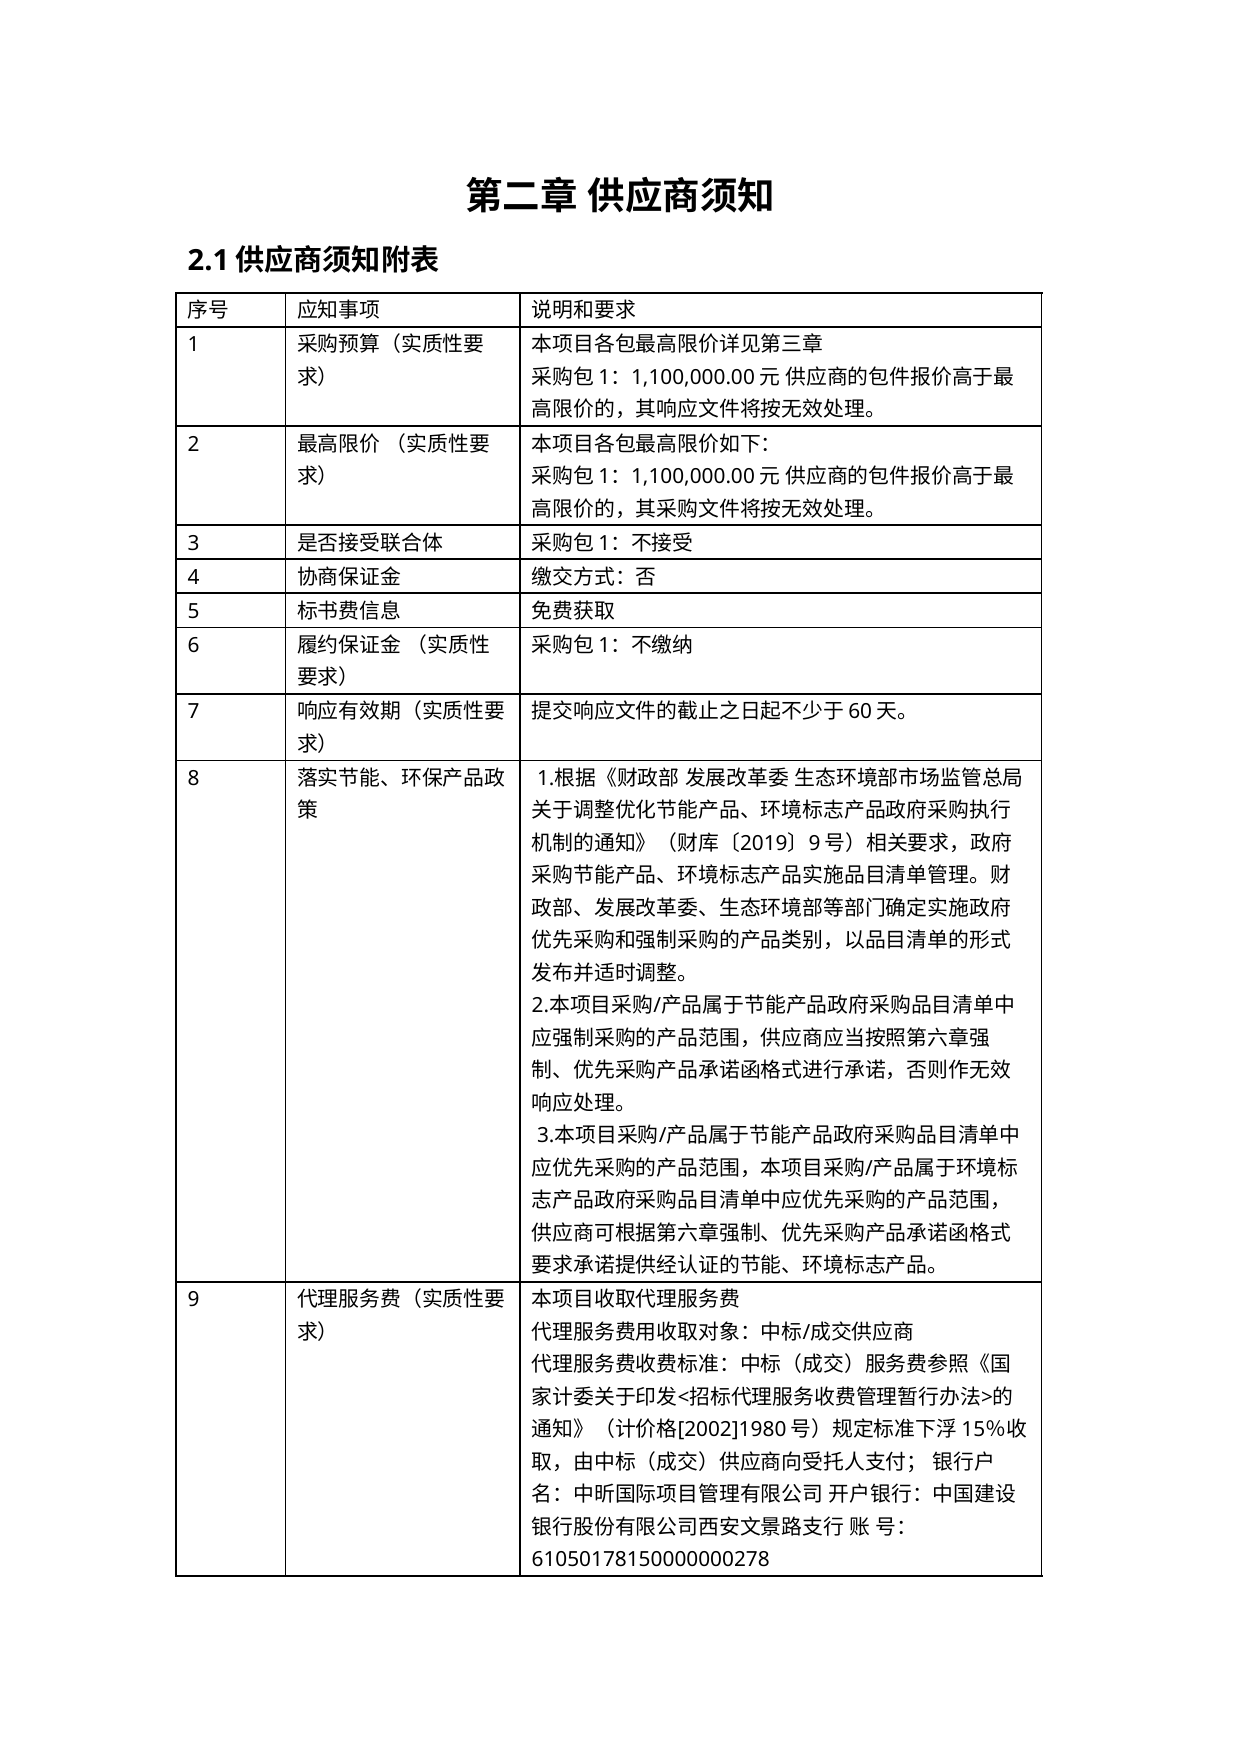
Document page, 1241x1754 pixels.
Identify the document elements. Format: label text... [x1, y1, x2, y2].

table_header 说明和要求 [521, 294, 1041, 326]
table_cell 4 [177, 560, 285, 592]
text 2.1供应商须知附表 [187, 227, 1053, 292]
table_cell 采购包1：不接受 [521, 526, 1041, 558]
table_cell 8 [177, 761, 285, 1281]
table_header 应知事项 [286, 294, 519, 326]
table_cell 提交响应文件的截止之日起不少于60天。 [521, 695, 1041, 759]
table_cell 本项目各包最高限价详见第三章 采购包1：1,100,000.00元 供应商的包件报价高于最高限价的，其响应文件将按无效处理。 [521, 328, 1041, 425]
table_cell 本项目各包最高限价如下： 采购包1：1,100,000.00元 供应商的包件报价高于最高限价的，其采购文件将按无效处理。 [521, 427, 1041, 524]
table_cell 1.根据《财政部 发展改革委 生态环境部市场监管总局关于调整优化节能产品、环境标志产品政府采购执行机制的通知》（财库〔2019〕9号）相关要求，政府采购节能产品、环境标志产品实施品目清单管理。财政部、发展改革委、生态环境部等部门确定实施政府优先采购和强制采购的产品类别，以品目清单的形式发布并适时调整。 2.本项目采购/产品属于节能产品政府采购品目清单中应强制采购的产品范围，供应商应当按照第六章强制、优先采购产品承诺函格式进行承诺，否则作无效响应处理。 3.本项目采购/产品属于节能产品政府采购品目清单中应优先采购的产品范围，本项目采购/产品属于环境标志产品政府采购品目清单中应优先采购的产品范围，供应商可根据第六章强制、优先采购产品承诺函格式要求承诺提供经认证的节能、环境标志产品。 [521, 761, 1041, 1281]
table_cell 2 [177, 427, 285, 524]
table_cell 履约保证金 （实质性要求） [286, 628, 519, 693]
table_cell 缴交方式：否 [521, 560, 1041, 592]
table_cell 7 [177, 695, 285, 759]
table_cell 最高限价 （实质性要求） [286, 427, 519, 524]
table_cell 标书费信息 [286, 594, 519, 626]
table_cell 9 [177, 1283, 285, 1575]
table_cell 采购预算（实质性要求） [286, 328, 519, 425]
table_cell 5 [177, 594, 285, 626]
table_cell 1 [177, 328, 285, 425]
table_cell 是否接受联合体 [286, 526, 519, 558]
table_cell 采购包1：不缴纳 [521, 628, 1041, 693]
table_cell 3 [177, 526, 285, 558]
table_header 序号 [177, 294, 285, 326]
text 第二章 供应商须知 [187, 162, 1053, 227]
table_cell 响应有效期（实质性要求） [286, 695, 519, 759]
table_cell 6 [177, 628, 285, 693]
table_cell 代理服务费（实质性要求） [286, 1283, 519, 1575]
table_cell 协商保证金 [286, 560, 519, 592]
table_cell 免费获取 [521, 594, 1041, 626]
table_cell 落实节能、环保产品政策 [286, 761, 519, 1281]
table_cell 本项目收取代理服务费 代理服务费用收取对象：中标/成交供应商 代理服务费收费标准：中标（成交）服务费参照《国家计委关于印发<招标代理服务收费管理暂行办法>的通知》（计价格[2002]1980号）规定标准下浮15％收取，由中标（成交）供应商向受托人支付； 银行户名：中昕国际项目管理有限公司 开户银行：中国建设银行股份有限公司西安文景路支行 账 号：61050178150000000278 [521, 1283, 1041, 1575]
